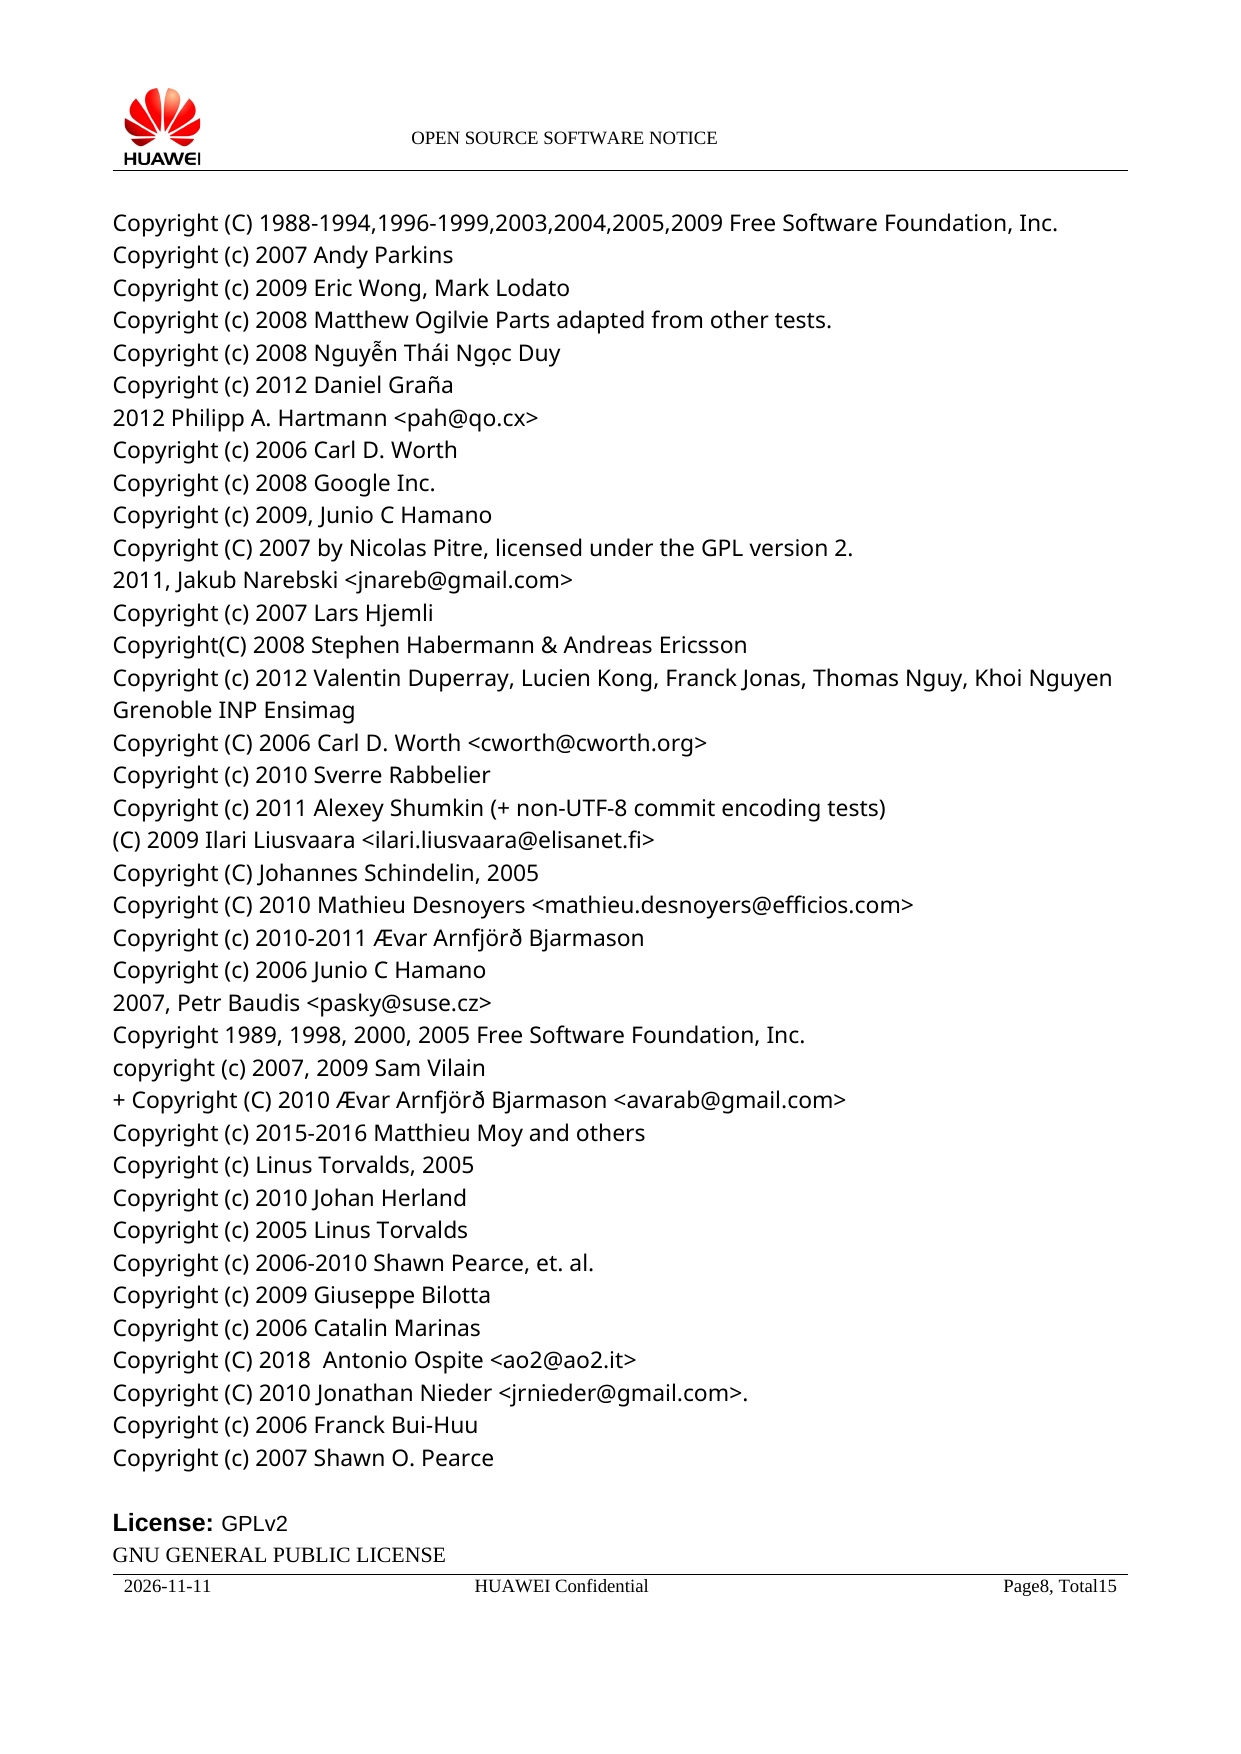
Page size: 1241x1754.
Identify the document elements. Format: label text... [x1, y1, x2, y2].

text License: GPLv2 [112, 1506, 1128, 1539]
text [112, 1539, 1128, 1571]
picture [124, 88, 201, 165]
